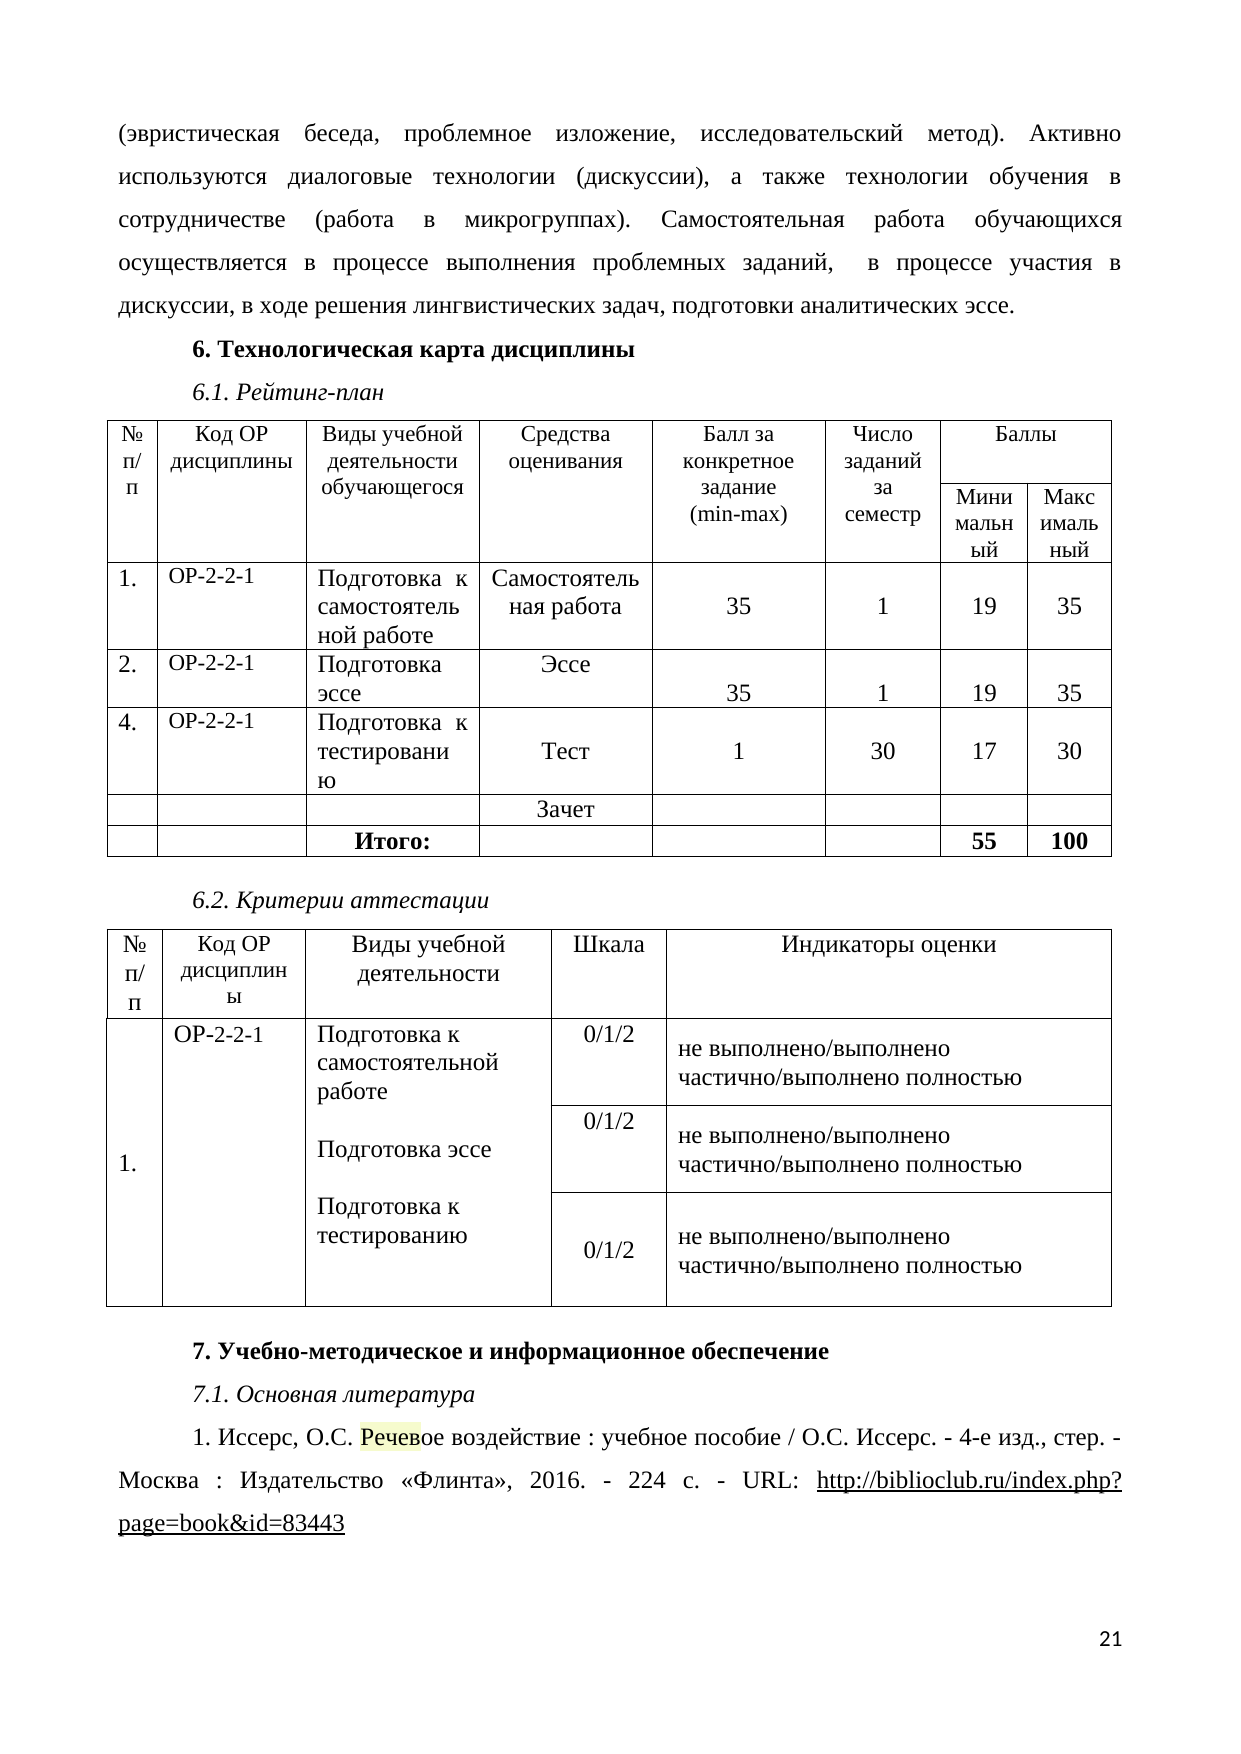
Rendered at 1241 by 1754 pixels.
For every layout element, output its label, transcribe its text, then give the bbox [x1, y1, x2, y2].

table_header Виды учебной деятельности [306, 930, 551, 1018]
table_cell Минимальный [941, 484, 1027, 562]
table_cell 30 [826, 708, 940, 794]
table_cell [941, 795, 1027, 825]
table_cell не выполнено/выполнено частично/выполнено полностью [667, 1019, 1111, 1105]
text 6. Технологическая карта дисциплины [118, 334, 1122, 362]
table_cell [653, 795, 825, 825]
table_cell 30 [1028, 708, 1111, 794]
table_header Баллы [941, 421, 1111, 482]
text 1. Иссерс, О.С. Речевое воздействие : учебное пособие / О.С. Иссерс. - 4-е изд., стер. - Москва : Издательство «Флинта», 2016. - 224 с. - URL: http://biblioclub.ru/index.php?page=book&id=83443 [118, 1422, 1122, 1537]
table_cell 35 [1028, 563, 1111, 649]
table_cell ОР-2-2-1 [158, 650, 306, 707]
table_cell Подготовка к самостоятельной работе [307, 563, 479, 649]
table_cell [158, 795, 306, 825]
table_cell 1 [826, 650, 940, 707]
table_cell [826, 795, 940, 825]
table_cell Самостоятельная работа [480, 563, 652, 649]
table_cell ОР-2-2-1 [158, 708, 306, 794]
table_cell 1 [826, 563, 940, 649]
table_header № п/п [108, 421, 157, 562]
table_cell [108, 826, 157, 856]
table_cell не выполнено/выполнено частично/выполнено полностью [667, 1106, 1111, 1192]
table_cell Эссе [480, 650, 652, 707]
table_cell 0/1/2 [552, 1019, 666, 1105]
table_header Балл за конкретное задание (min-max) [653, 421, 825, 562]
table_header Число заданий за семестр [826, 421, 940, 562]
table_header Средства оценивания [480, 421, 652, 562]
table_header Код ОР дисциплины [158, 421, 306, 562]
table_cell не выполнено/выполнено частично/выполнено полностью [667, 1193, 1111, 1306]
table_header Индикаторы оценки [667, 930, 1111, 1018]
text 7. Учебно-методическое и информационное обеспечение [118, 1336, 1122, 1365]
table_cell [1028, 795, 1111, 825]
table_cell 1. [108, 563, 157, 649]
table_header Виды учебной деятельности обучающегося [307, 421, 479, 562]
table_header № п/п [108, 930, 162, 1018]
table_header Шкала [552, 930, 666, 1018]
table_cell 35 [1028, 650, 1111, 707]
table_cell 35 [653, 563, 825, 649]
table_cell 0/1/2 [552, 1193, 666, 1306]
text 7.1. Основная литература [118, 1379, 1122, 1408]
table_header Код ОР дисциплины [163, 930, 305, 1018]
text 6.2. Критерии аттестации [118, 885, 1122, 914]
table_cell [307, 795, 479, 825]
table_cell 35 [653, 650, 825, 707]
table_cell 0/1/2 [552, 1106, 666, 1192]
table_cell 19 [941, 650, 1027, 707]
table_cell Максимальный [1028, 484, 1111, 562]
table_cell ОР-2-2-1 [163, 1019, 305, 1306]
text 6.1. Рейтинг-план [118, 377, 1122, 406]
table_cell [480, 826, 652, 856]
table_cell Подготовка эссе [307, 650, 479, 707]
table_cell 19 [941, 563, 1027, 649]
table_cell Зачет [480, 795, 652, 825]
table_cell 100 [1028, 826, 1111, 856]
table_cell [158, 826, 306, 856]
table_cell Итого: [307, 826, 479, 856]
table_cell 55 [941, 826, 1027, 856]
table_cell [653, 826, 825, 856]
table_cell Тест [480, 708, 652, 794]
table_cell 4. [108, 708, 157, 794]
table_cell 2. [108, 650, 157, 707]
table_cell ОР-2-2-1 [158, 563, 306, 649]
table_cell 17 [941, 708, 1027, 794]
table_cell Подготовка к тестированию [307, 708, 479, 794]
table_cell 1. [107, 1019, 162, 1306]
table_cell 1 [653, 708, 825, 794]
table_cell Подготовка к самостоятельной работе Подготовка эссе Подготовка к тестированию [306, 1019, 551, 1306]
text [118, 118, 1122, 319]
table_cell [826, 826, 940, 856]
table_cell [108, 795, 157, 825]
